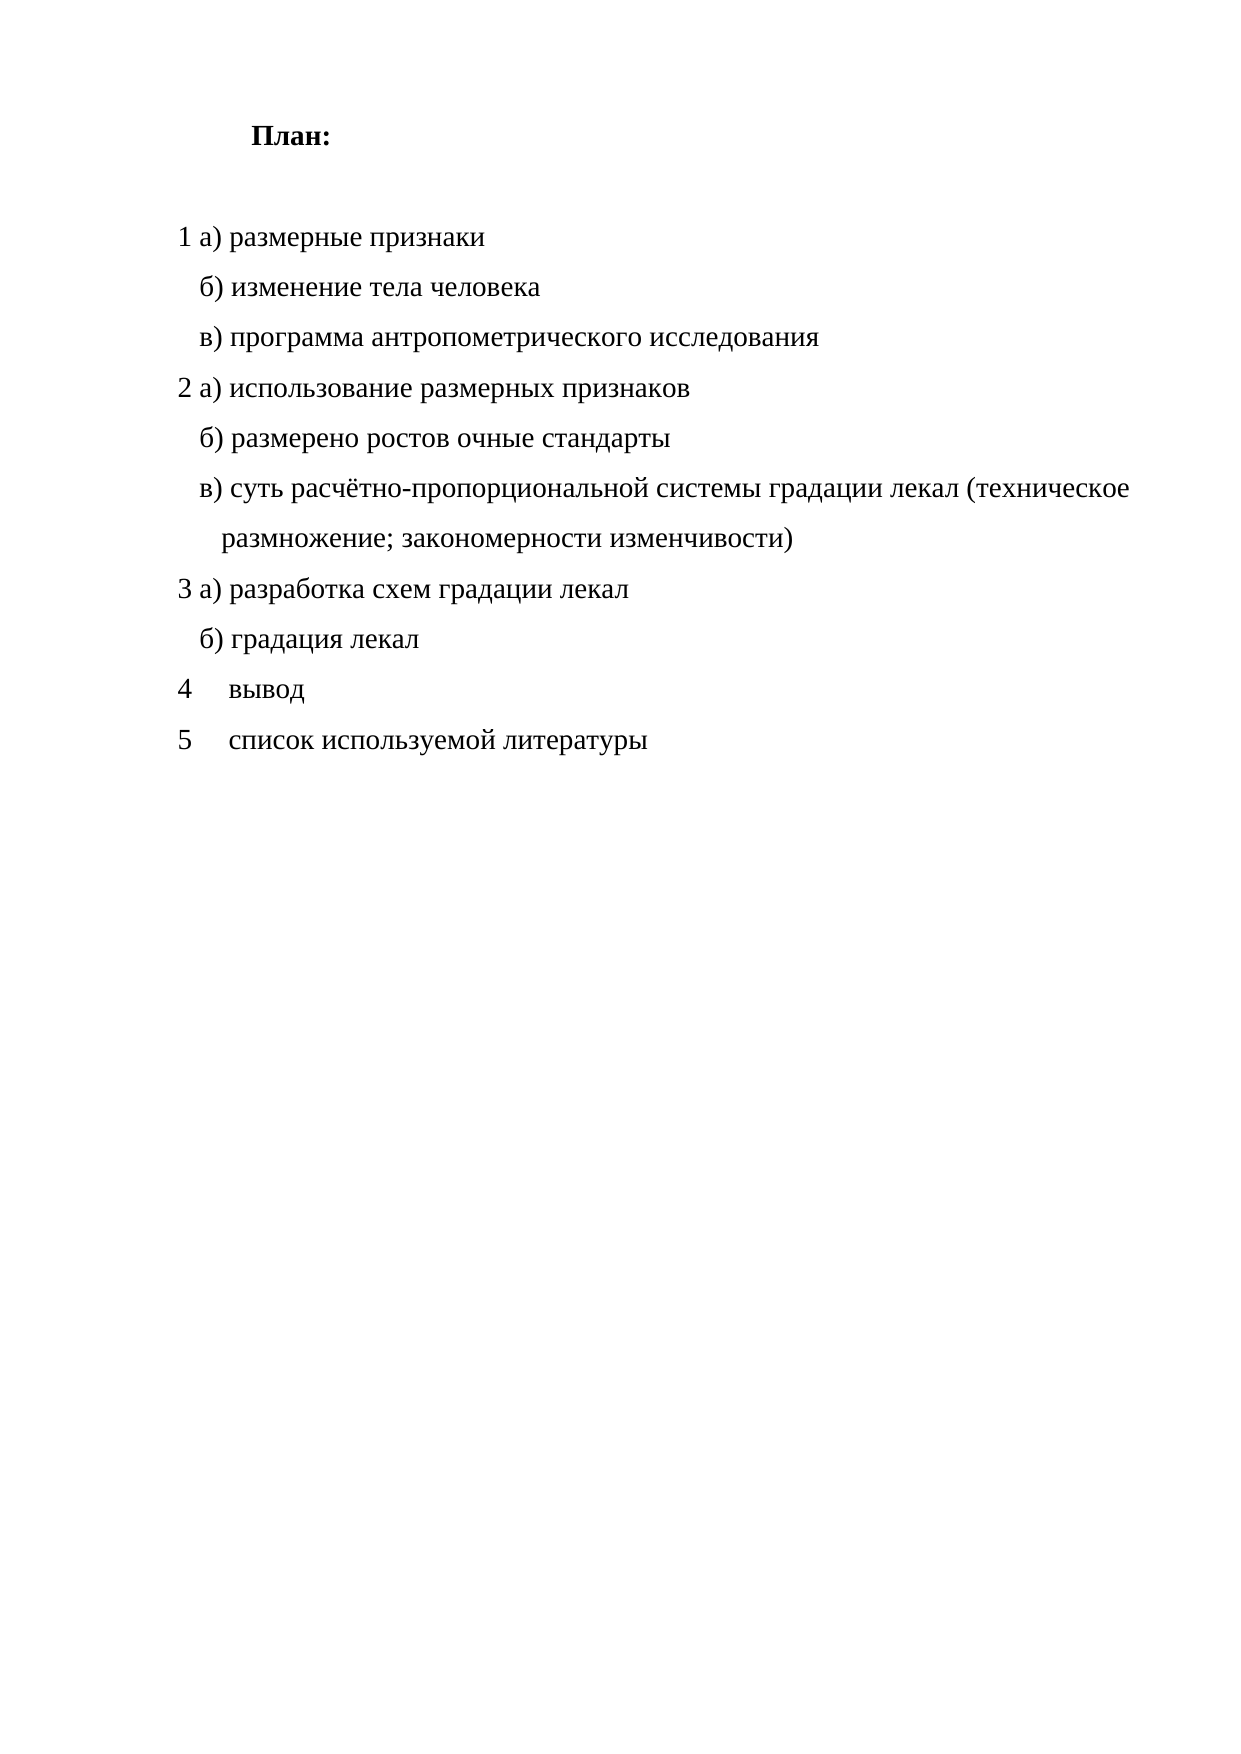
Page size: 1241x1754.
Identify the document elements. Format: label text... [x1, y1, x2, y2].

text б) размерено ростов очные стандарты [177, 420, 1152, 453]
text 1 а) размерные признаки [177, 219, 1152, 252]
text в) суть расчётно-пропорциональной системы градации лекал (техническое [177, 470, 1152, 504]
text План: [177, 118, 1152, 152]
text 3 а) разработка схем градации лекал [177, 571, 1152, 604]
text 4 вывод [177, 672, 1152, 705]
text в) программа антропометрического исследования [177, 319, 1152, 353]
text размножение; закономерности изменчивости) [177, 521, 1152, 554]
text б) градация лекал [177, 621, 1152, 655]
text 5 список используемой литературы [177, 722, 1152, 755]
text б) изменение тела человека [177, 269, 1152, 303]
text 2 а) использование размерных признаков [177, 370, 1152, 403]
